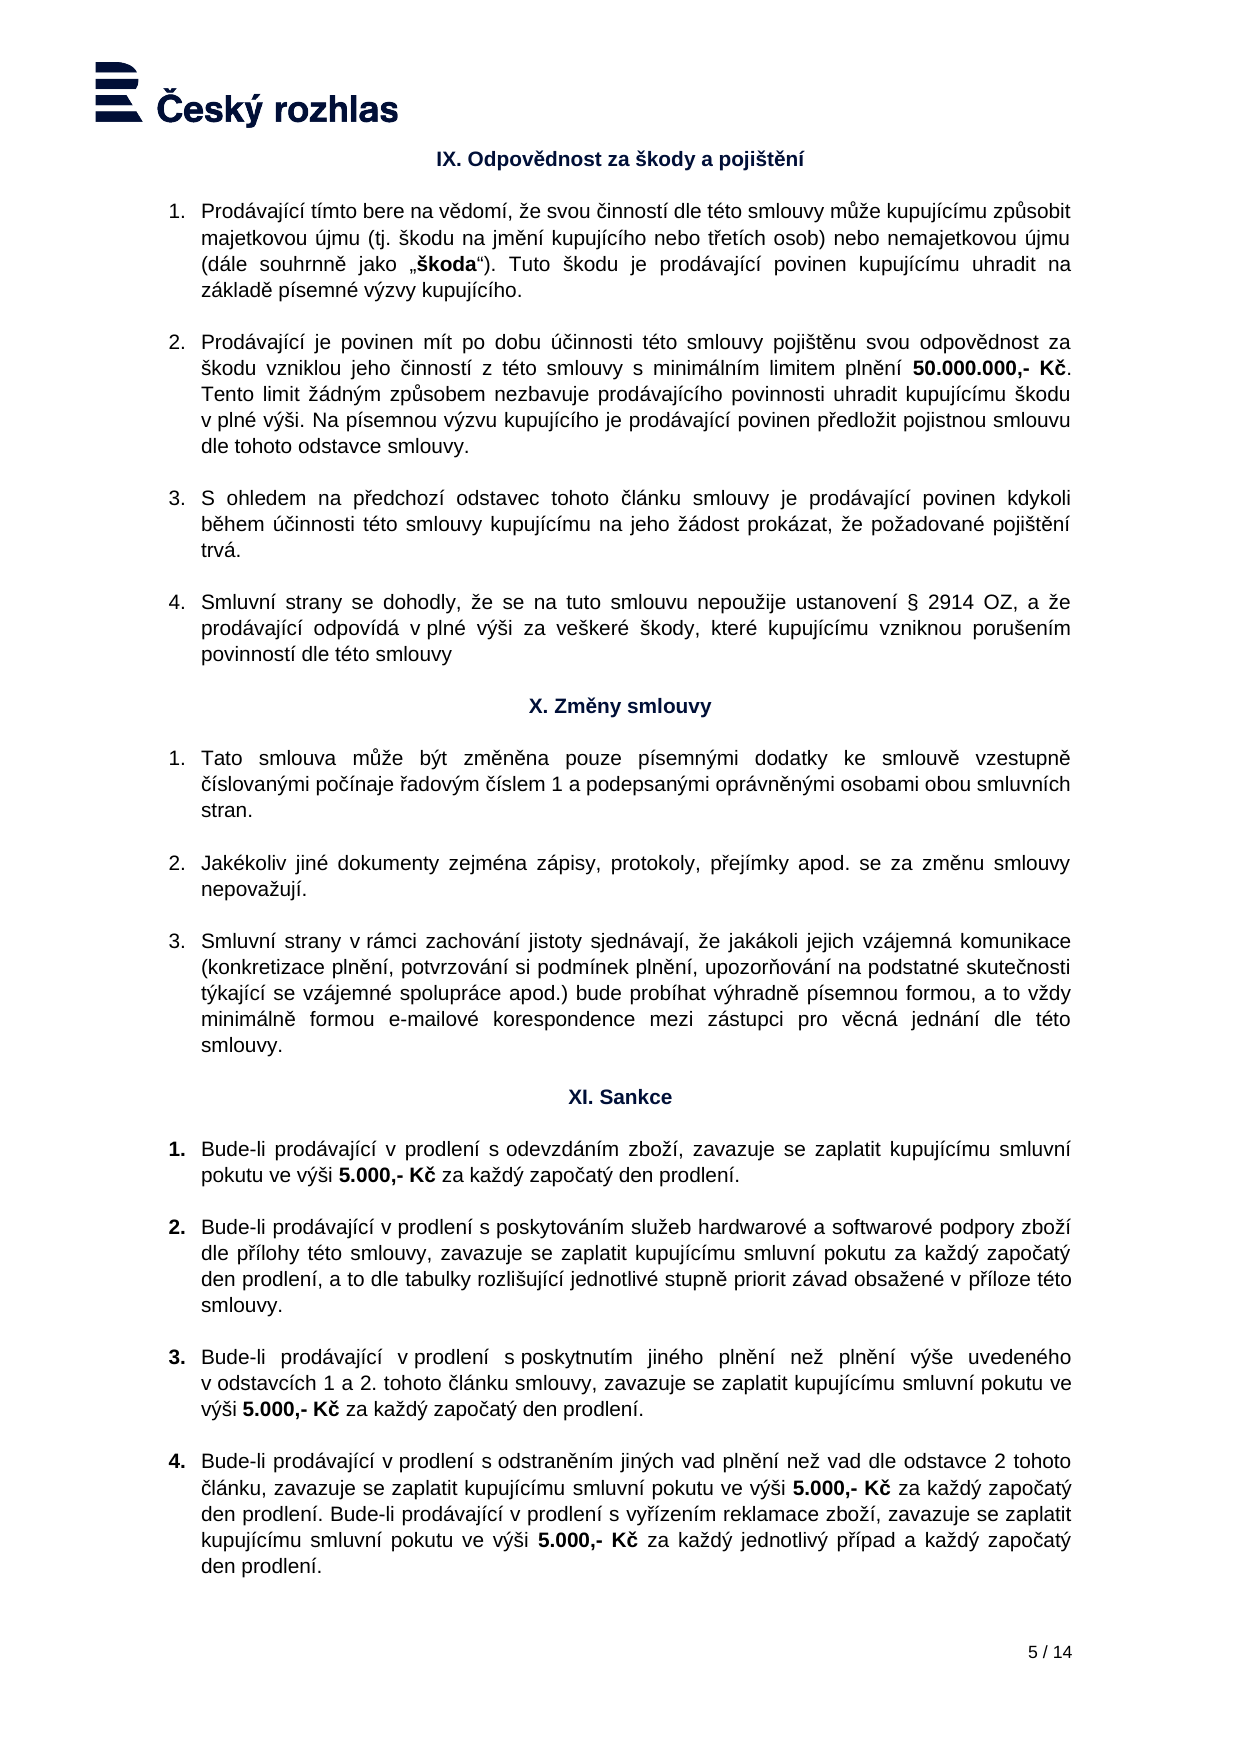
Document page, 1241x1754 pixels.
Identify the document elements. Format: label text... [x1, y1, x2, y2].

subtitle Změny smlouvy [168, 693, 1072, 719]
subtitle Odpovědnost za škody a pojištění [168, 146, 1072, 172]
list Bude-li prodávající v prodlení s poskytováním služeb hardwarové a softwarové podpory zboží dle přílohy této smlouvy, zavazuje se zaplatit kupujícímu smluvní pokutu za každý započatý den prodlení, a to dle tabulky rozlišující jednotlivé stupně priorit závad obsažené v příloze této smlouvy. [168, 1214, 1072, 1318]
list Bude-li prodávající v prodlení s odevzdáním zboží, zavazuje se zaplatit kupujícímu smluvní pokutu ve výši 5.000,- Kč za každý započatý den prodlení. [168, 1136, 1072, 1188]
list Bude-li prodávající v prodlení s poskytnutím jiného plnění než plnění výše uvedeného v odstavcích 1 a 2. tohoto článku smlouvy, zavazuje se zaplatit kupujícímu smluvní pokutu ve výši 5.000,- Kč za každý započatý den prodlení. [168, 1344, 1072, 1422]
list Tato smlouva může být změněna pouze písemnými dodatky ke smlouvě vzestupně číslovanými počínaje řadovým číslem 1 a podepsanými oprávněnými osobami obou smluvních stran. [168, 745, 1072, 823]
list Smluvní strany se dohodly, že se na tuto smlouvu nepoužije ustanovení § 2914 OZ, a že prodávající odpovídá v plné výši za veškeré škody, které kupujícímu vzniknou porušením povinností dle této smlouvy [168, 589, 1072, 667]
list Bude-li prodávající v prodlení s odstraněním jiných vad plnění než vad dle odstavce 2 tohoto článku, zavazuje se zaplatit kupujícímu smluvní pokutu ve výši 5.000,- Kč za každý započatý den prodlení. Bude-li prodávající v prodlení s vyřízením reklamace zboží, zavazuje se zaplatit kupujícímu smluvní pokutu ve výši 5.000,- Kč za každý jednotlivý případ a každý započatý den prodlení. [168, 1448, 1072, 1578]
list Jakékoliv jiné dokumenty zejména zápisy, protokoly, přejímky apod. se za změnu smlouvy nepovažují. [168, 849, 1072, 901]
list S ohledem na předchozí odstavec tohoto článku smlouvy je prodávající povinen kdykoli během účinnosti této smlouvy kupujícímu na jeho žádost prokázat, že požadované pojištění trvá. [168, 484, 1072, 563]
list Prodávající je povinen mít po dobu účinnosti této smlouvy pojištěnu svou odpovědnost za škodu vzniklou jeho činností z této smlouvy s minimálním limitem plnění 50.000.000,- Kč. Tento limit žádným způsobem nezbavuje prodávajícího povinnosti uhradit kupujícímu škodu v plné výši. Na písemnou výzvu kupujícího je prodávající povinen předložit pojistnou smlouvu dle tohoto odstavce smlouvy. [168, 328, 1072, 458]
subtitle Sankce [168, 1083, 1072, 1109]
list Smluvní strany v rámci zachování jistoty sjednávají, že jakákoli jejich vzájemná komunikace (konkretizace plnění, potvrzování si podmínek plnění, upozorňování na podstatné skutečnosti týkající se vzájemné spolupráce apod.) bude probíhat výhradně písemnou formou, a to vždy minimálně formou e-mailové korespondence mezi zástupci pro věcná jednání dle této smlouvy. [168, 927, 1072, 1057]
picture [95, 62, 398, 128]
list Prodávající tímto bere na vědomí, že svou činností dle této smlouvy může kupujícímu způsobit majetkovou újmu (tj. škodu na jmění kupujícího nebo třetích osob) nebo nemajetkovou újmu (dále souhrnně jako „škoda“). Tuto škodu je prodávající povinen kupujícímu uhradit na základě písemné výzvy kupujícího. [168, 198, 1072, 302]
